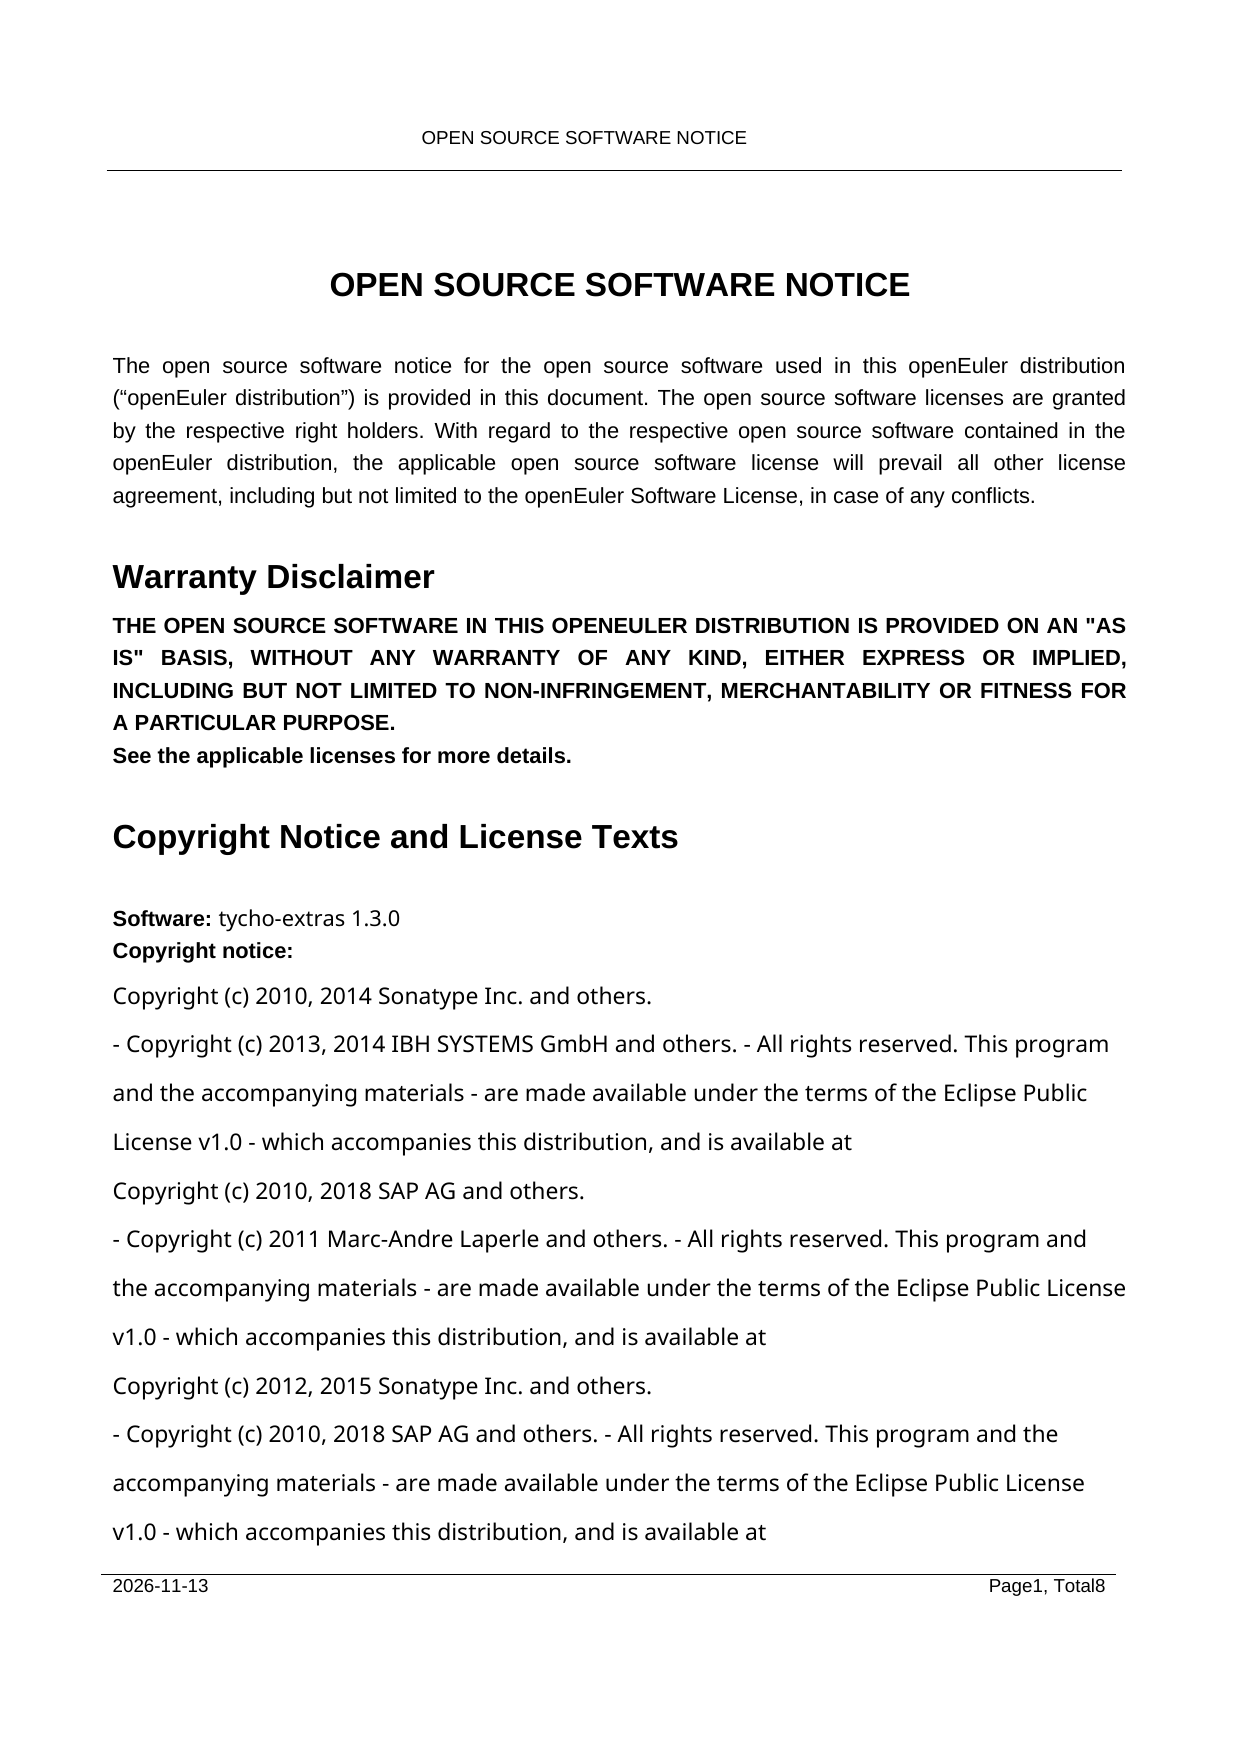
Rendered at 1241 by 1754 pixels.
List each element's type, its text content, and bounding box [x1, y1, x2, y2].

text Copyright Notice and License Texts [112, 804, 1128, 869]
text OPEN SOURCE SOFTWARE NOTICE [112, 251, 1128, 316]
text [112, 979, 1128, 1548]
text THE OPEN SOURCE SOFTWARE IN THIS OPENEULER DISTRIBUTION IS PROVIDED ON AN "AS IS" BASIS, WITHOUT ANY WARRANTY OF ANY KIND, EITHER EXPRESS OR IMPLIED, INCLUDING BUT NOT LIMITED TO NON-INFRINGEMENT, MERCHANTABILITY OR FITNESS FOR A PARTICULAR PURPOSE. See the applicable licenses for more details. [112, 609, 1128, 771]
text Warranty Disclaimer [112, 544, 1128, 609]
text Software: tycho-extras 1.3.0 [112, 901, 1128, 934]
text The open source software notice for the open source software used in this openEuler distribution (“openEuler distribution”) is provided in this document. The open source software licenses are granted by the respective right holders. With regard to the respective open source software contained in the openEuler distribution, the applicable open source software license will prevail all other license agreement, including but not limited to the openEuler Software License, in case of any conflicts. [112, 349, 1128, 511]
text Copyright notice: [112, 934, 1128, 966]
